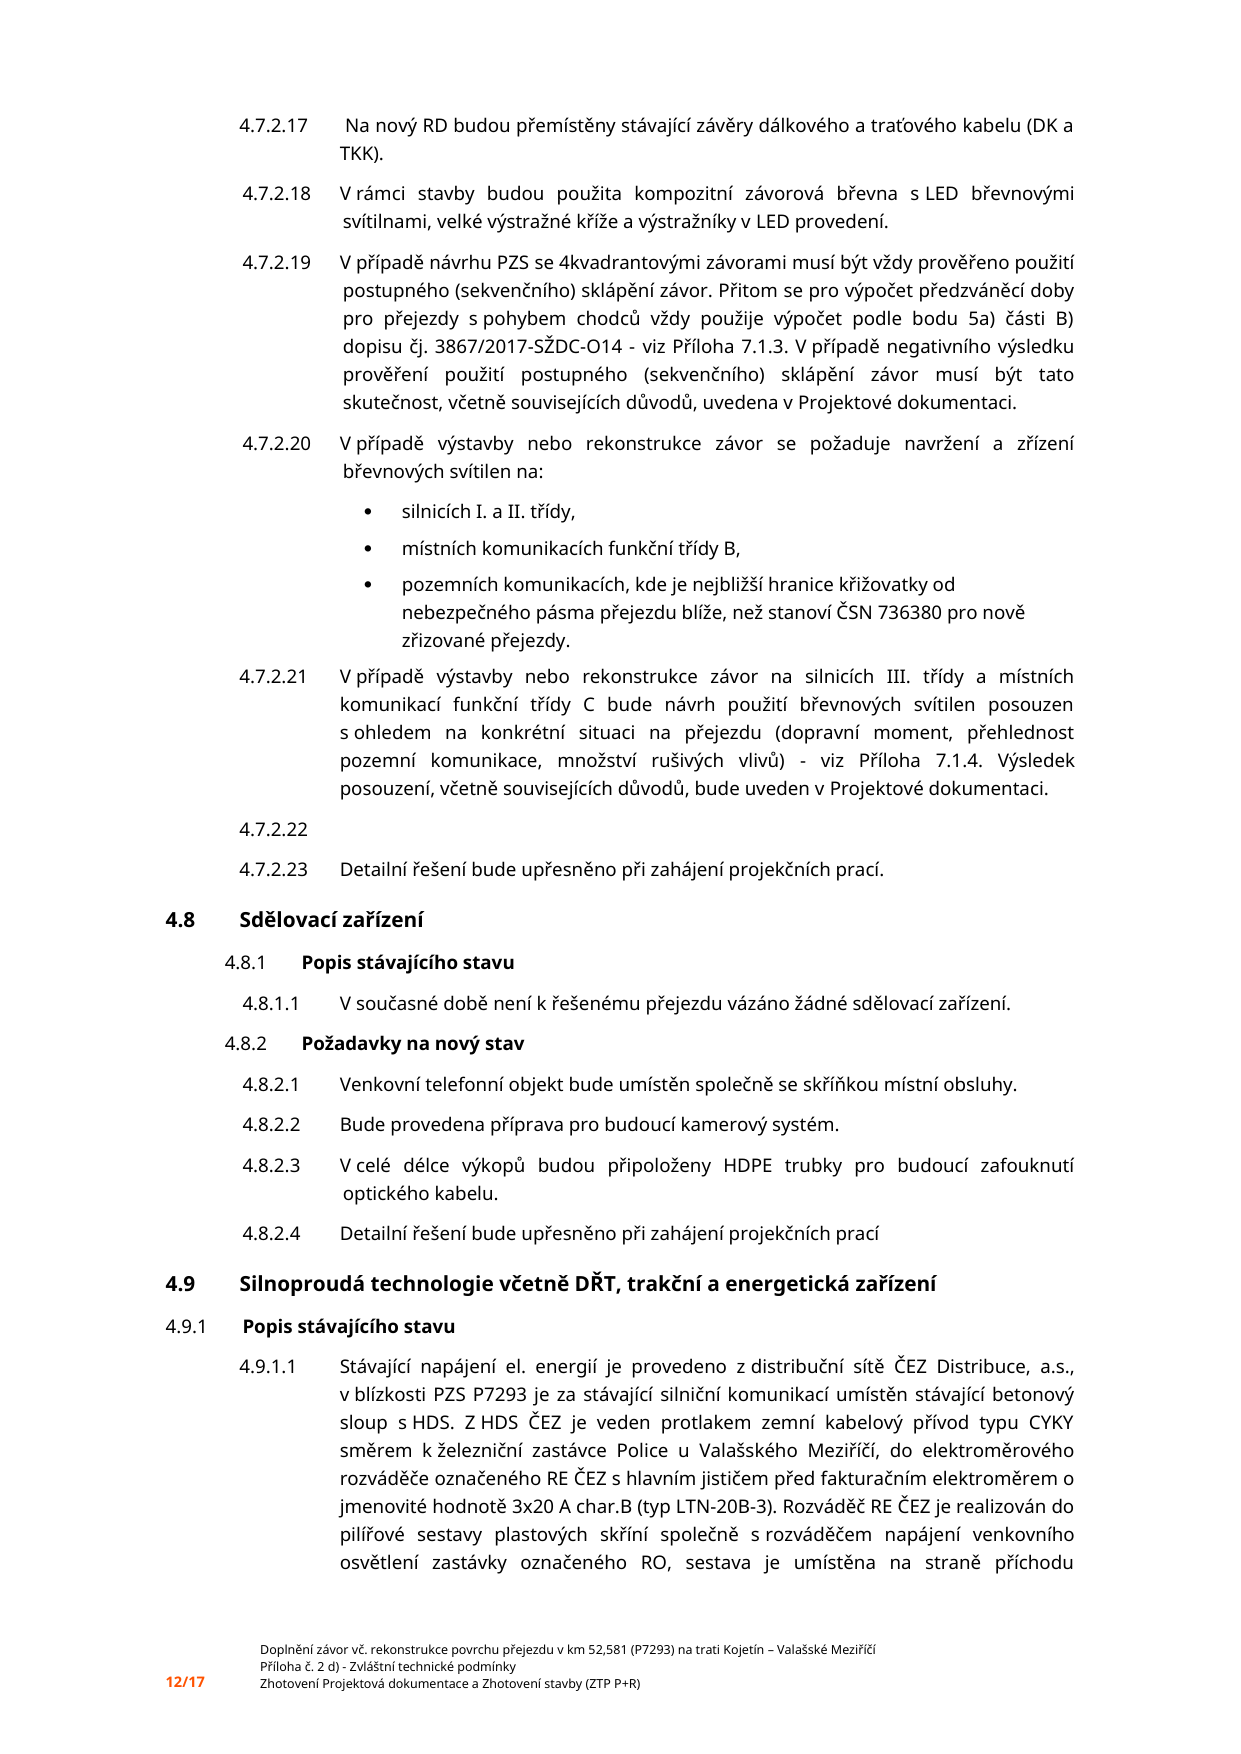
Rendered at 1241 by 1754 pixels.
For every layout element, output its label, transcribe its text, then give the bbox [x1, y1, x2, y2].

text Popis stávajícího stavu [165, 1313, 1075, 1338]
list V případě návrhu PZS se 4kvadrantovými závorami musí být vždy prověřeno použití postupného (sekvenčního) sklápění závor. Přitom se pro výpočet předzváněcí doby pro přejezdy s pohybem chodců vždy použije výpočet podle bodu 5a) části B) dopisu čj. 3867/2017-SŽDC-O14 - viz Příloha 8.1.3. V případě negativního výsledku prověření použití postupného (sekvenčního) sklápění závor musí být tato skutečnost, včetně souvisejících důvodů, uvedena v Projektové dokumentaci. [242, 249, 1075, 415]
text Popis stávajícího stavu [224, 949, 1075, 975]
list místních komunikacích funkční třídy B, [364, 535, 1075, 560]
list V rámci stavby budou použita kompozitní závorová břevna s LED břevnovými svítilnami, velké výstražné kříže a výstražníky v LED provedení. [242, 181, 1075, 234]
list pozemních komunikacích, kde je nejbližší hranice křižovatky od nebezpečného pásma přejezdu blíže, než stanoví ČSN 736380 pro nově zřizované přejezdy. [364, 571, 1075, 653]
text V celé délce výkopů budou připoloženy HDPE trubky pro budoucí zafouknutí optického kabelu. [242, 1152, 1075, 1205]
text Sdělovací zařízení [165, 906, 1075, 934]
list silnicích I. a II. třídy, [364, 498, 1075, 524]
text Silnoproudá technologie včetně DŘT, trakční a energetická zařízení [165, 1269, 1075, 1298]
text V případě výstavby nebo rekonstrukce závor na silnicích III. třídy a místních komunikací funkční třídy C bude návrh použití břevnových svítilen posouzen s ohledem na konkrétní situaci na přejezdu (dopravní moment, přehlednost pozemní komunikace, množství rušivých vlivů) - viz Příloha 8.1.4. Výsledek posouzení, včetně souvisejících důvodů, bude uveden v Projektové dokumentaci. [239, 663, 1075, 801]
list V případě výstavby nebo rekonstrukce závor se požaduje navržení a zřízení břevnových svítilen na: [242, 430, 1075, 483]
text Detailní řešení bude upřesněno při zahájení projekčních prací. [239, 857, 1075, 882]
text Na nový RD budou přemístěny stávající závěry dálkového a traťového kabelu (DK a TKK). [239, 112, 1075, 166]
text Požadavky na nový stav [224, 1030, 1075, 1056]
text Venkovní telefonní objekt bude umístěn společně se skříňkou místní obsluhy. [242, 1071, 1075, 1096]
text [239, 1353, 1075, 1575]
text Bude provedena příprava pro budoucí kamerový systém. [242, 1111, 1075, 1137]
text Detailní řešení bude upřesněno při zahájení projekčních prací [242, 1220, 1075, 1246]
text V současné době není k řešenému přejezdu vázáno žádné sdělovací zařízení. [242, 990, 1075, 1015]
